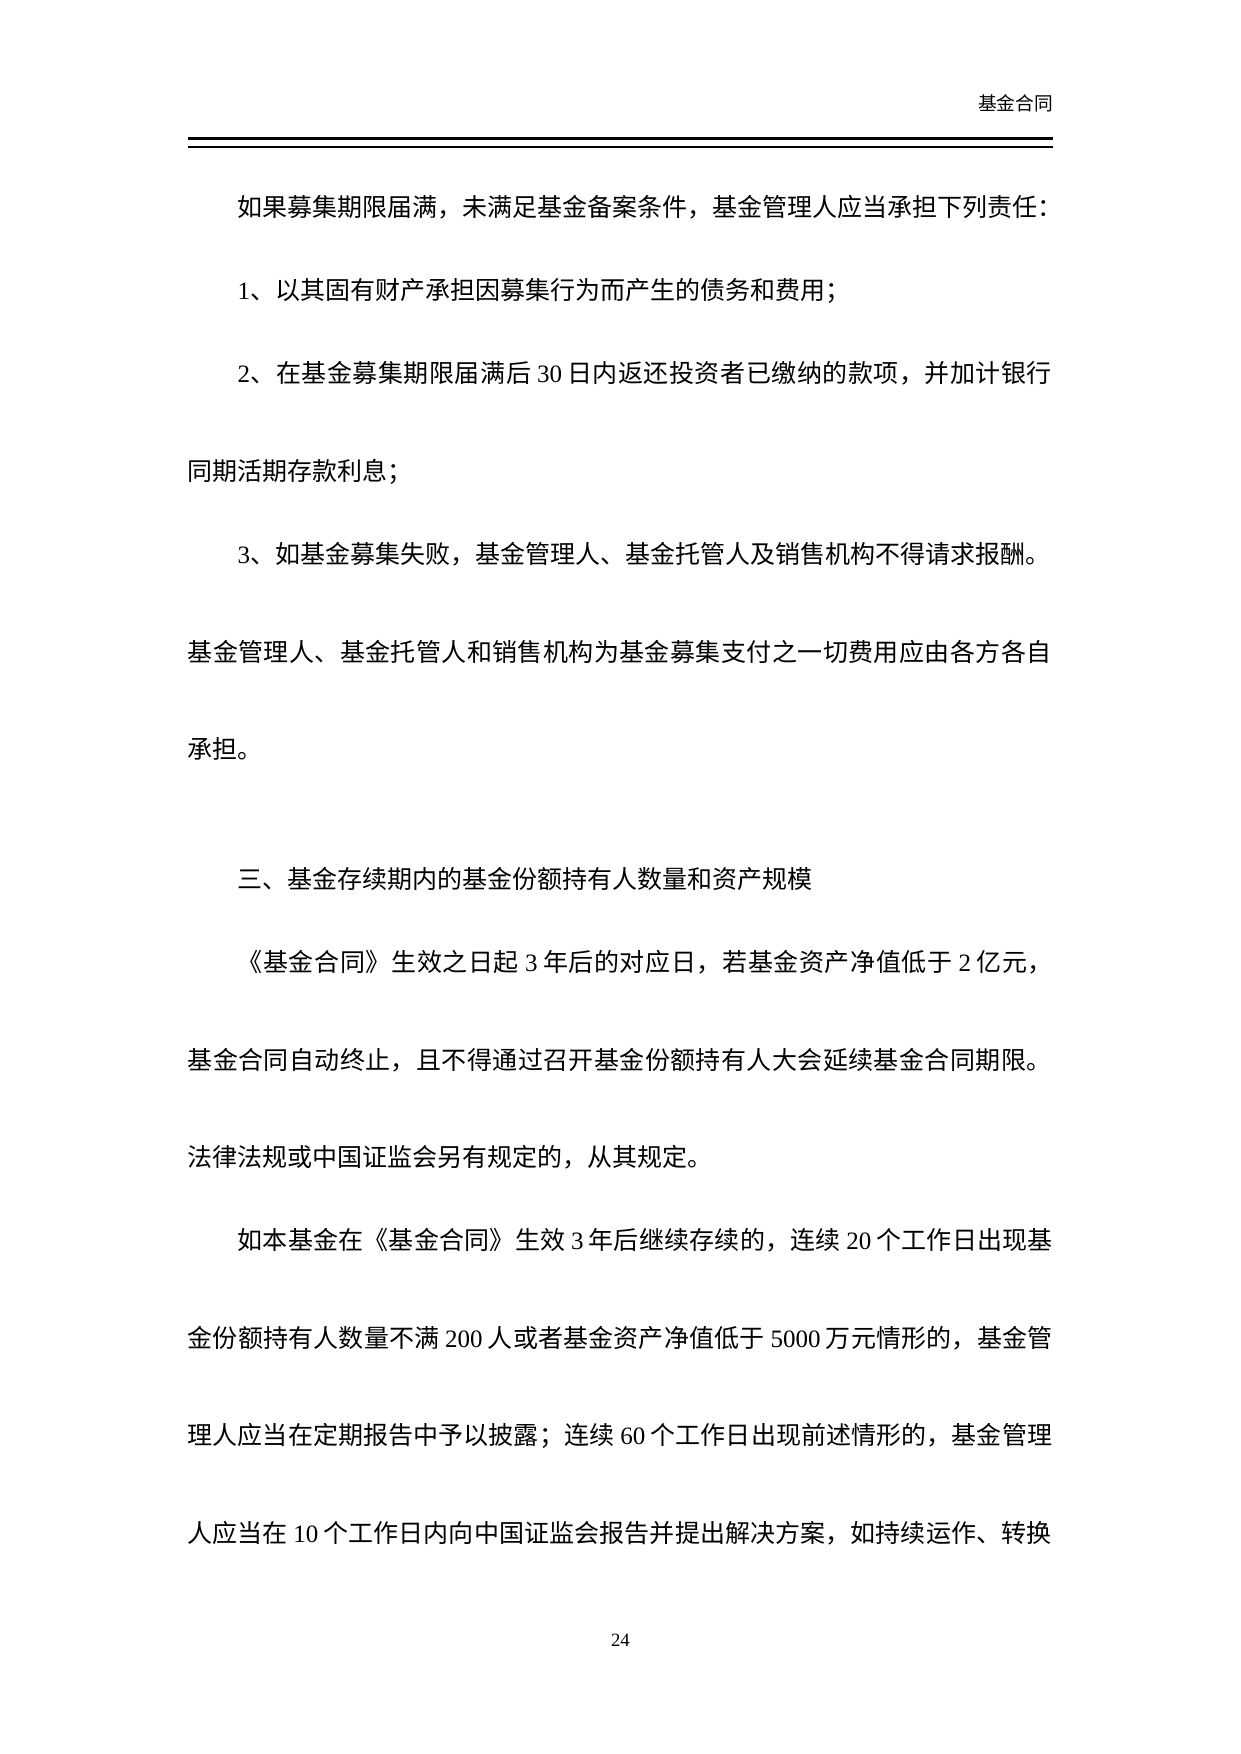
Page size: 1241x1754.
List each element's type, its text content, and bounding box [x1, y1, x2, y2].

text 1、以其固有财产承担因募集行为而产生的债务和费用； [187, 256, 1053, 321]
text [187, 1206, 1053, 1564]
text 如果募集期限届满，未满足基金备案条件，基金管理人应当承担下列责任： [187, 173, 1053, 238]
text 2、在基金募集期限届满后30日内返还投资者已缴纳的款项，并加计银行同期活期存款利息； [187, 339, 1053, 502]
text 三、基金存续期内的基金份额持有人数量和资产规模 [187, 845, 1053, 910]
text 《基金合同》生效之日起3年后的对应日，若基金资产净值低于2亿元，基金合同自动终止，且不得通过召开基金份额持有人大会延续基金合同期限。法律法规或中国证监会另有规定的，从其规定。 [187, 928, 1053, 1188]
text 3、如基金募集失败，基金管理人、基金托管人及销售机构不得请求报酬。基金管理人、基金托管人和销售机构为基金募集支付之一切费用应由各方各自承担。 [187, 520, 1053, 780]
